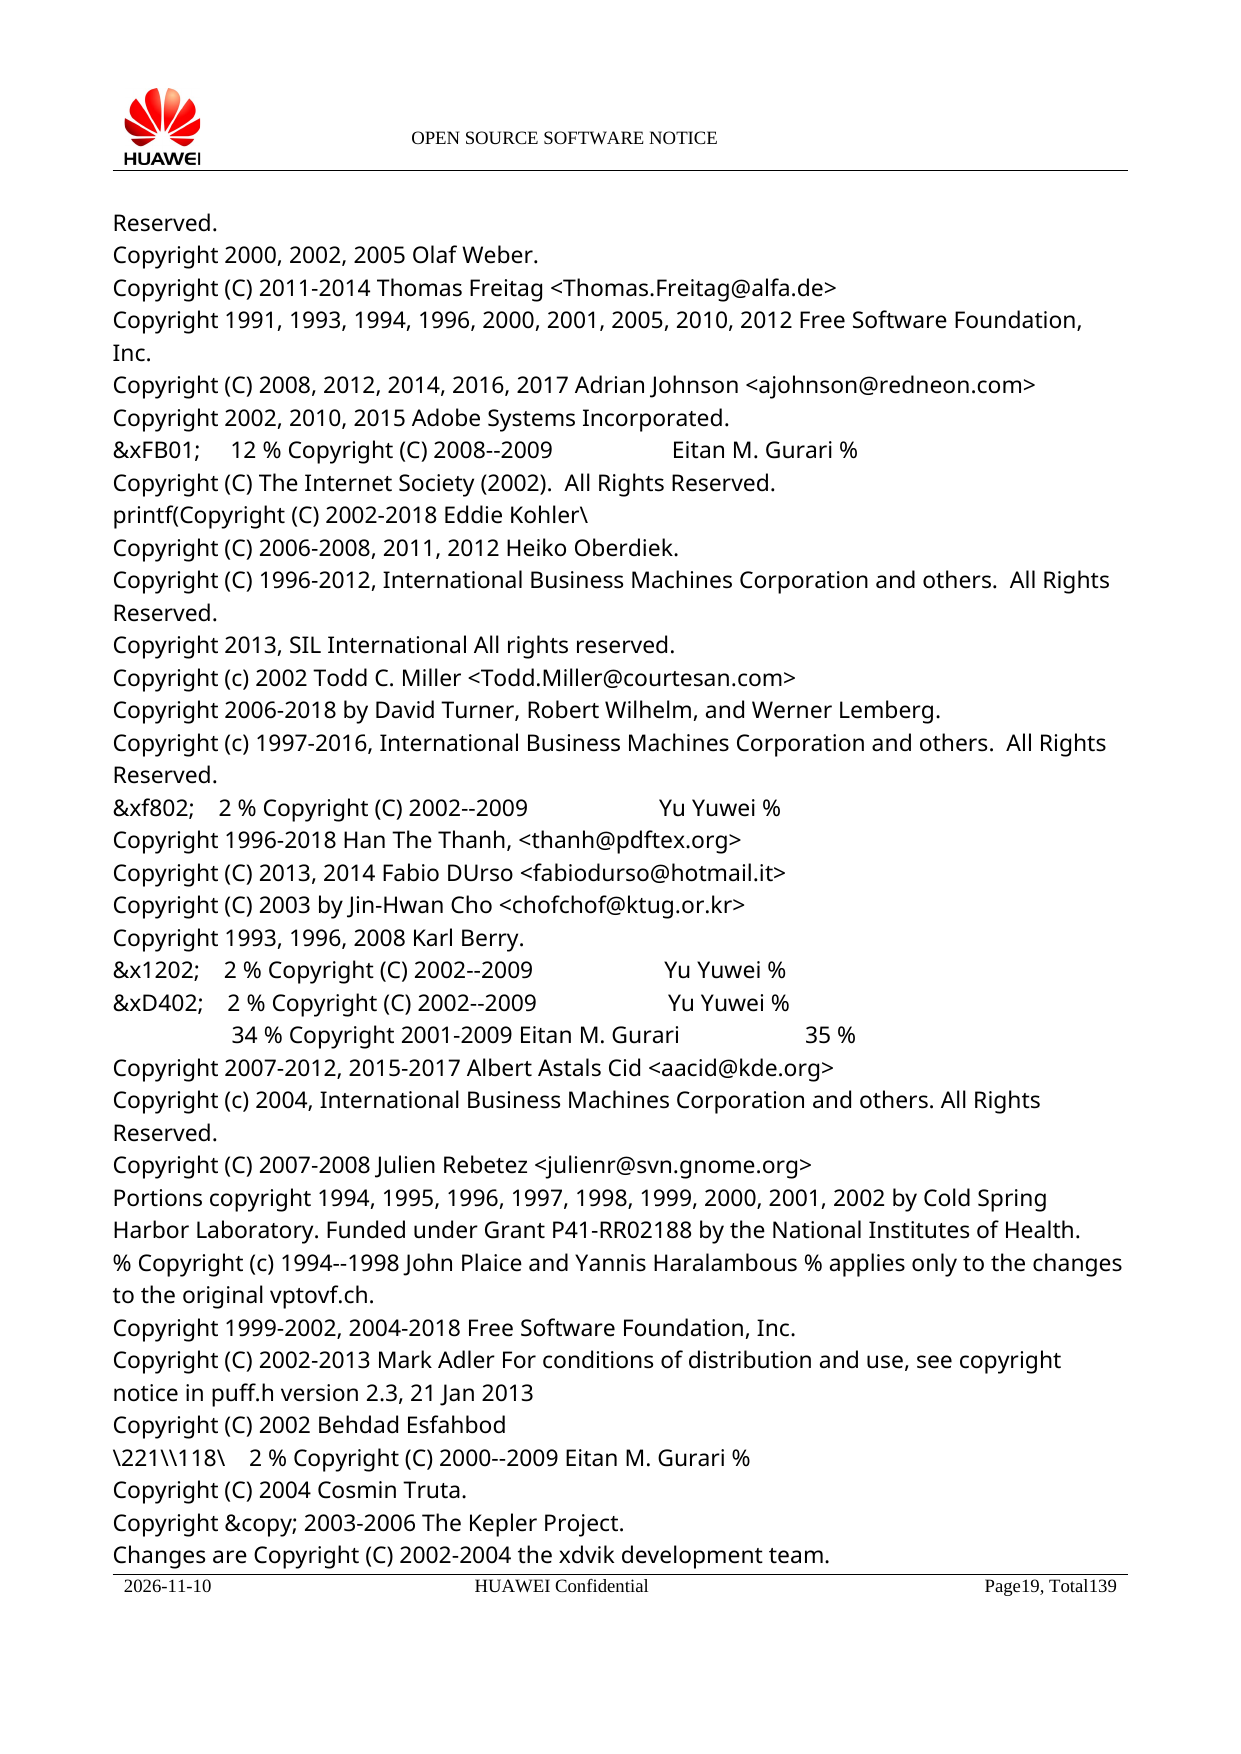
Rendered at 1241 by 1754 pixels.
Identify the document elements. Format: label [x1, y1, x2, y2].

picture [124, 88, 201, 165]
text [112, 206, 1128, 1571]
